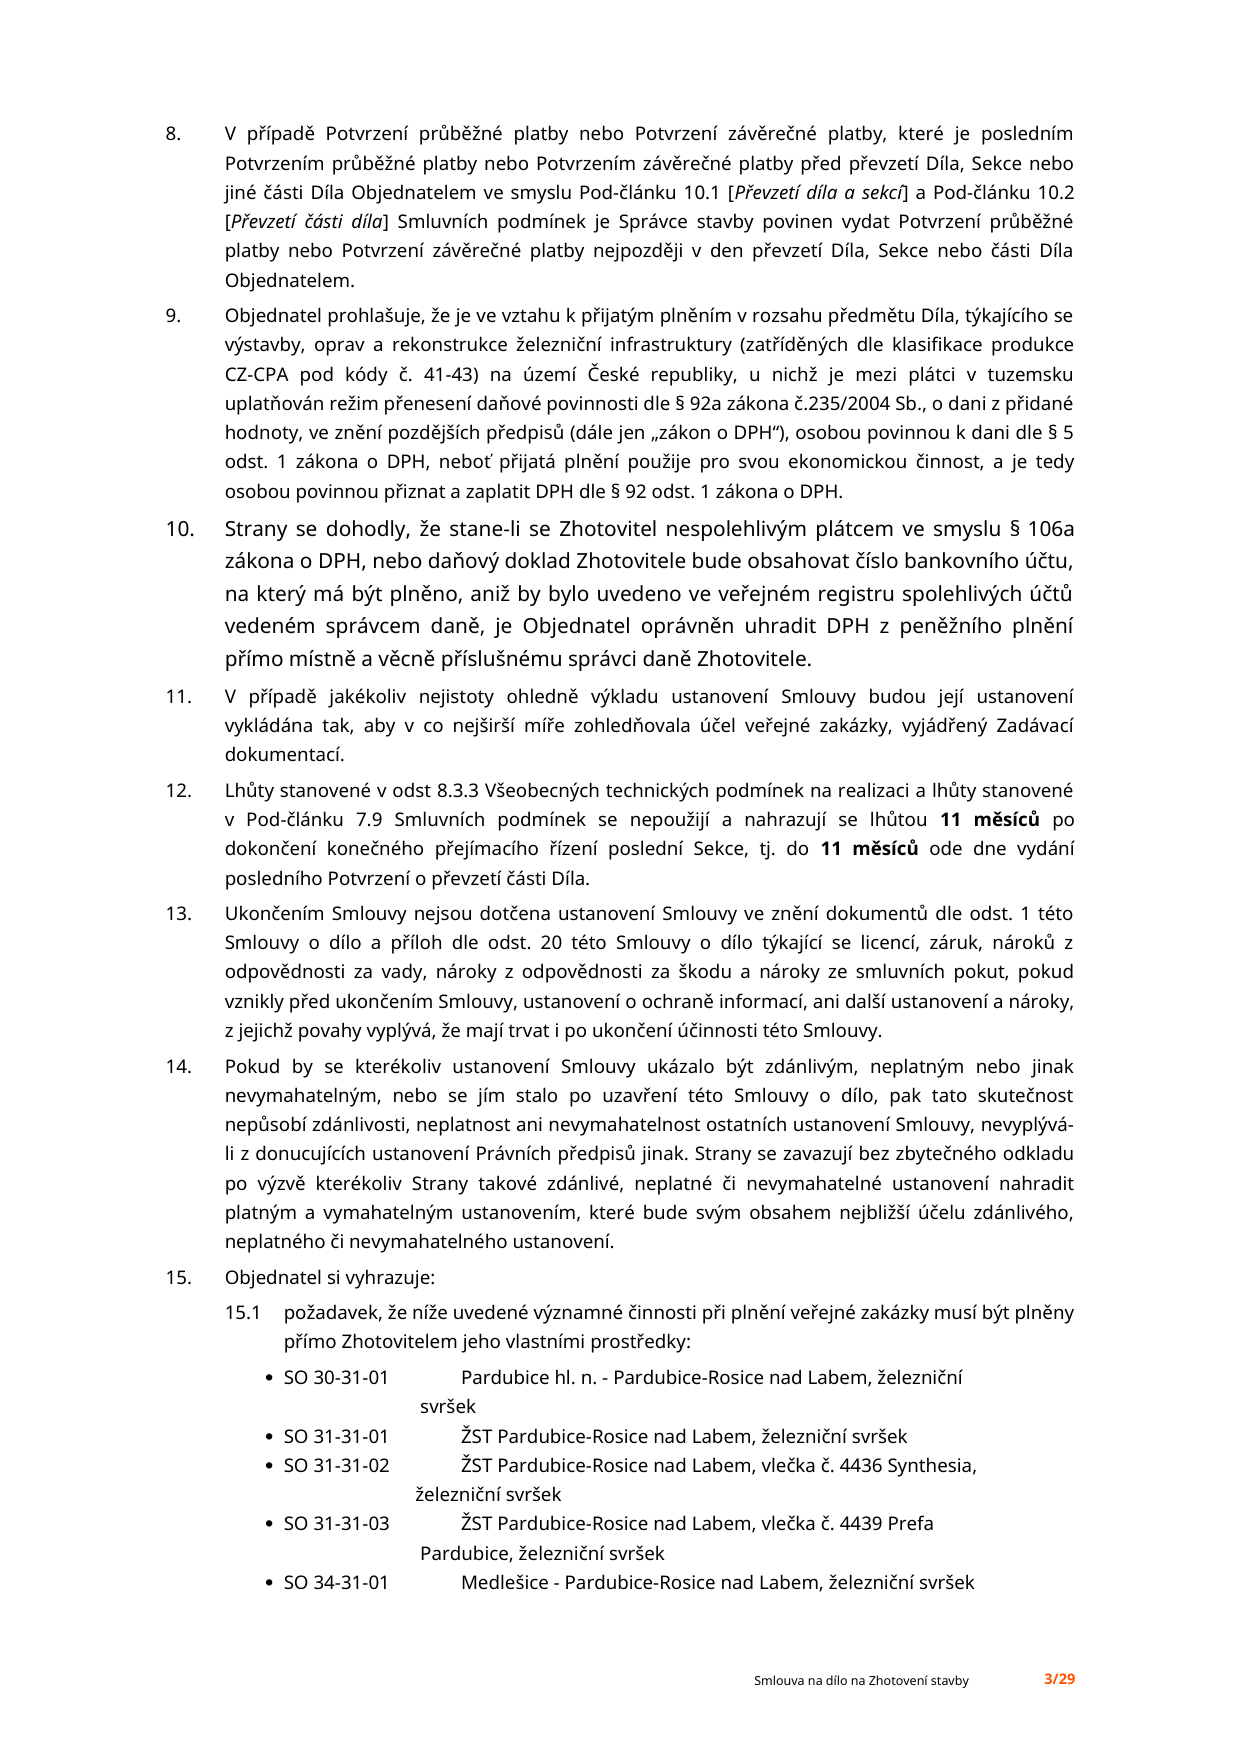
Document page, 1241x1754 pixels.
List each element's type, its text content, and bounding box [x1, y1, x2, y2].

list Ukončením Smlouvy nejsou dotčena ustanovení Smlouvy ve znění dokumentů dle odst. 1 této Smlouvy o dílo a příloh dle odst. 20 této Smlouvy o dílo týkající se licencí, záruk, nároků z odpovědnosti za vady, nároky z odpovědnosti za škodu a nároky ze smluvních pokut, pokud vznikly před ukončením Smlouvy, ustanovení o ochraně informací, ani další ustanovení a nároky, z jejichž povahy vyplývá, že mají trvat i po ukončení účinnosti této Smlouvy. [165, 900, 1075, 1043]
list Objednatel si vyhrazuje: [165, 1264, 1075, 1289]
list SO 31-31-01 ŽST Pardubice-Rosice nad Labem, železniční svršek [266, 1423, 1075, 1448]
list Lhůty stanovené v odst 8.3.3 Všeobecných technických podmínek na realizaci a lhůty stanovené v Pod-článku 7.9 Smluvních podmínek se nepoužijí a nahrazují se lhůtou 11 měsíců po dokončení konečného přejímacího řízení poslední Sekce, tj. do 11 měsíců ode dne vydání posledního Potvrzení o převzetí části Díla. [165, 777, 1075, 890]
list Objednatel prohlašuje, že je ve vztahu k přijatým plněním v rozsahu předmětu Díla, týkajícího se výstavby, oprav a rekonstrukce železniční infrastruktury (zatříděných dle klasifikace produkce CZ-CPA pod kódy č. 41-43) na území České republiky, u nichž je mezi plátci v tuzemsku uplatňován režim přenesení daňové povinnosti dle § 92a zákona č.235/2004 Sb., o dani z přidané hodnoty, ve znění pozdějších předpisů (dále jen „zákon o DPH“), osobou povinnou k dani dle § 5 odst. 1 zákona o DPH, neboť přijatá plnění použije pro svou ekonomickou činnost, a je tedy osobou povinnou přiznat a zaplatit DPH dle § 92 odst. 1 zákona o DPH. [165, 302, 1075, 504]
list SO 31-31-03 ŽST Pardubice-Rosice nad Labem, vlečka č. 4439 Prefa [266, 1511, 1075, 1536]
list železniční svršek [283, 1481, 1075, 1507]
list SO 30-31-01 Pardubice hl. n. - Pardubice-Rosice nad Labem, železniční [266, 1364, 1075, 1390]
list SO 31-31-02 ŽST Pardubice-Rosice nad Labem, vlečka č. 4436 Synthesia, [266, 1452, 1075, 1478]
list V případě jakékoliv nejistoty ohledně výkladu ustanovení Smlouvy budou její ustanovení vykládána tak, aby v co nejširší míře zohledňovala účel veřejné zakázky, vyjádřený Zadávací dokumentací. [165, 683, 1075, 767]
list SO 34-31-01 Medlešice - Pardubice-Rosice nad Labem, železniční svršek [266, 1569, 1075, 1595]
list požadavek, že níže uvedené významné činnosti při plnění veřejné zakázky musí být plněny přímo Zhotovitelem jeho vlastními prostředky: [224, 1299, 1075, 1354]
list Strany se dohodly, že stane-li se Zhotovitel nespolehlivým plátcem ve smyslu § 106a zákona o DPH, nebo daňový doklad Zhotovitele bude obsahovat číslo bankovního účtu, na který má být plněno, aniž by bylo uvedeno ve veřejném registru spolehlivých účtů vedeném správcem daně, je Objednatel oprávněn uhradit DPH z peněžního plnění přímo místně a věcně příslušnému správci daně Zhotovitele. [165, 514, 1075, 672]
list svršek [283, 1394, 1075, 1419]
list Pokud by se kterékoliv ustanovení Smlouvy ukázalo být zdánlivým, neplatným nebo jinak nevymahatelným, nebo se jím stalo po uzavření této Smlouvy o dílo, pak tato skutečnost nepůsobí zdánlivosti, neplatnost ani nevymahatelnost ostatních ustanovení Smlouvy, nevyplývá-li z donucujících ustanovení Právních předpisů jinak. Strany se zavazují bez zbytečného odkladu po výzvě kterékoliv Strany takové zdánlivé, neplatné či nevymahatelné ustanovení nahradit platným a vymahatelným ustanovením, které bude svým obsahem nejbližší účelu zdánlivého, neplatného či nevymahatelného ustanovení. [165, 1053, 1075, 1254]
list V případě Potvrzení průběžné platby nebo Potvrzení závěrečné platby, které je posledním Potvrzením průběžné platby nebo Potvrzením závěrečné platby před převzetí Díla, Sekce nebo jiné části Díla Objednatelem ve smyslu Pod-článku 10.1 [Převzetí díla a sekcí] a Pod-článku 10.2 [Převzetí části díla] Smluvních podmínek je Správce stavby povinen vydat Potvrzení průběžné platby nebo Potvrzení závěrečné platby nejpozději v den převzetí Díla, Sekce nebo části Díla Objednatelem. [165, 121, 1075, 292]
list Pardubice, železniční svršek [283, 1540, 1075, 1566]
